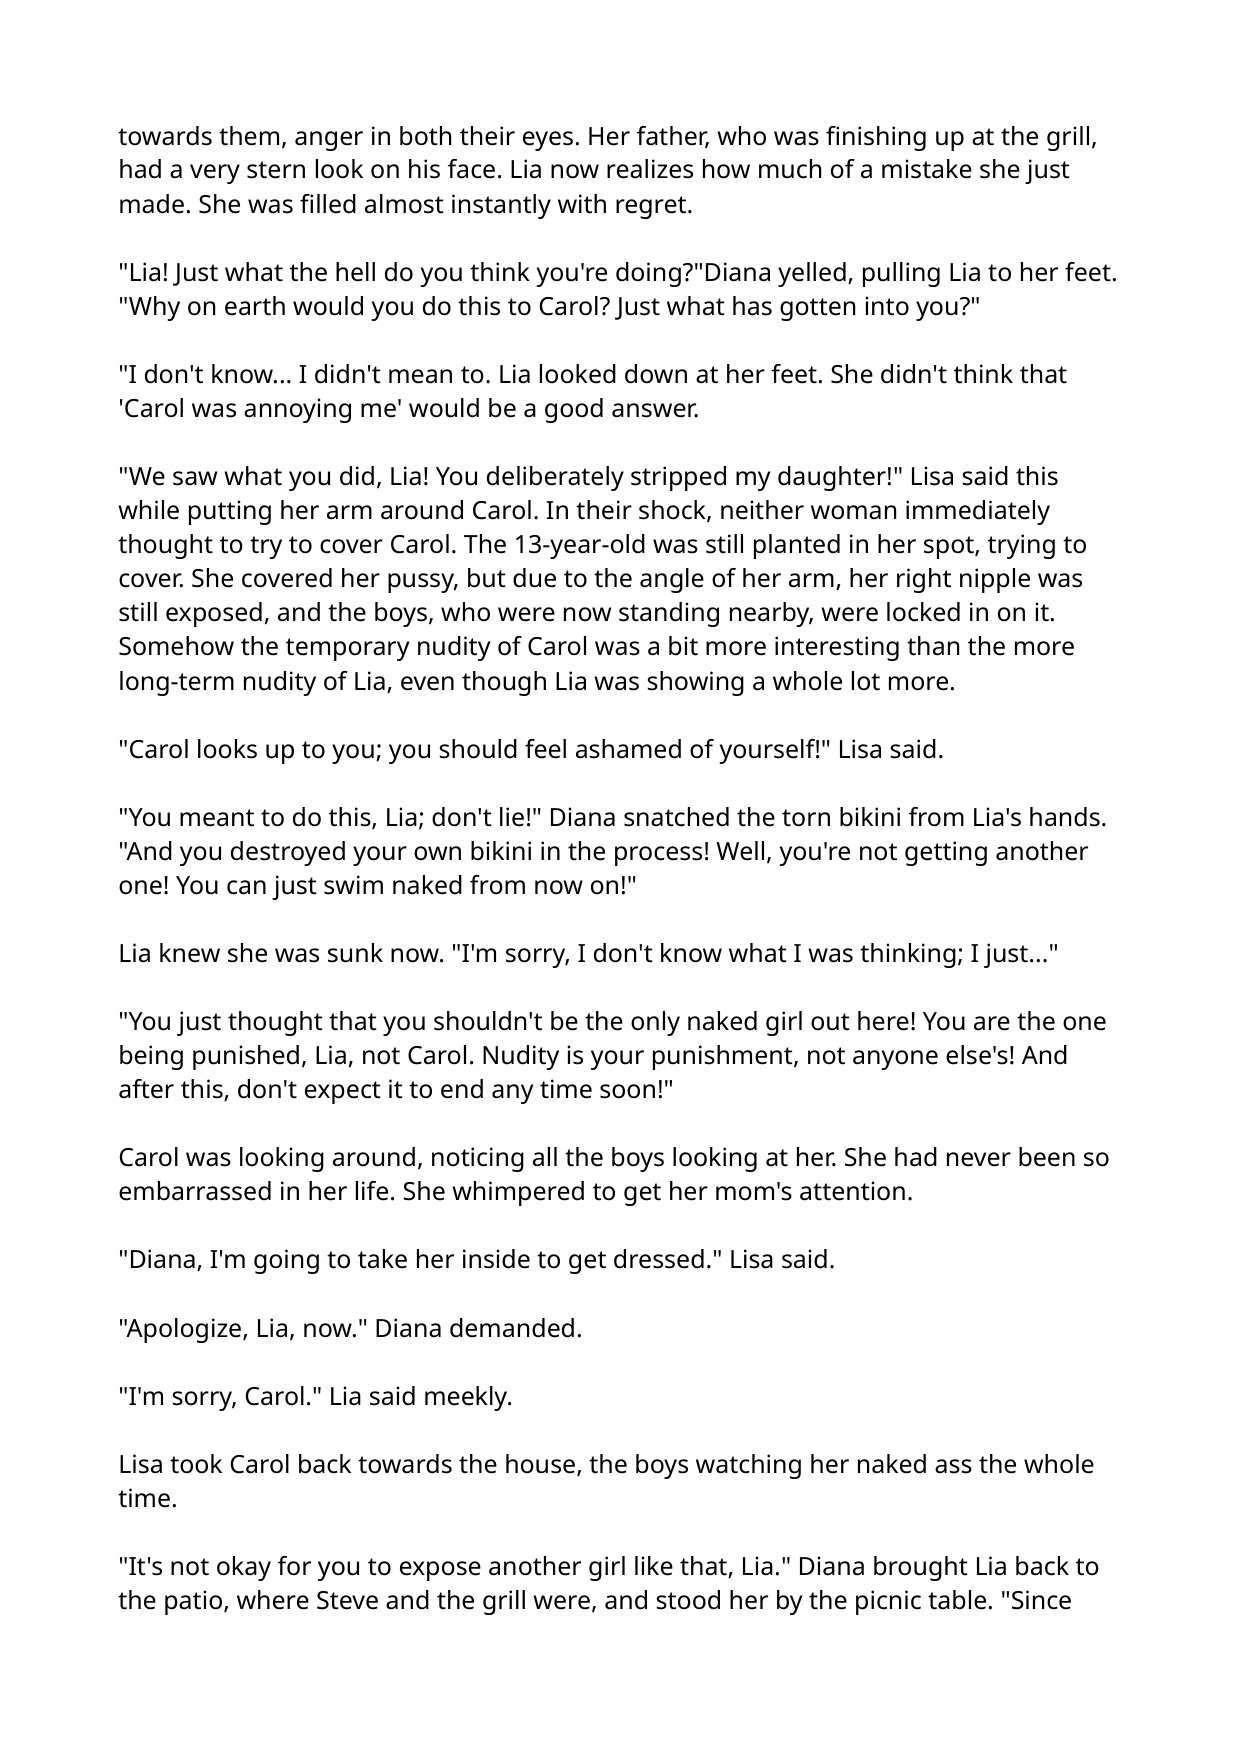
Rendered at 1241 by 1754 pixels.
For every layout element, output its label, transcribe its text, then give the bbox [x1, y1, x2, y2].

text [118, 1549, 1122, 1617]
text "We saw what you did, Lia! You deliberately stripped my daughter!" Lisa said this while putting her arm around Carol. In their shock, neither woman immediately thought to try to cover Carol. The 13-year-old was still planted in her spot, trying to cover. She covered her pussy, but due to the angle of her arm, her right nipple was still exposed, and the boys, who were now standing nearby, were locked in on it. Somehow the temporary nudity of Carol was a bit more interesting than the more long-term nudity of Lia, even though Lia was showing a whole lot more. [118, 459, 1122, 697]
text "I don't know... I didn't mean to. Lia looked down at her feet. She didn't think that 'Carol was annoying me' would be a good answer. [118, 357, 1122, 425]
text "Carol looks up to you; you should feel ashamed of yourself!" Lisa said. [118, 731, 1122, 765]
text "Apologize, Lia, now." Diana demanded. [118, 1310, 1122, 1344]
text "I'm sorry, Carol." Lia said meekly. [118, 1378, 1122, 1412]
text Carol was looking around, noticing all the boys looking at her. She had never been so embarrassed in her life. She whimpered to get her mom's attention. [118, 1140, 1122, 1208]
text Lia knew she was sunk now. "I'm sorry, I don't know what I was thinking; I just..." [118, 936, 1122, 970]
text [118, 118, 1122, 220]
text Lisa took Carol back towards the house, the boys watching her naked ass the whole time. [118, 1447, 1122, 1515]
text "You just thought that you shouldn't be the only naked girl out here! You are the one being punished, Lia, not Carol. Nudity is your punishment, not anyone else's! And after this, don't expect it to end any time soon!" [118, 1004, 1122, 1106]
text "Diana, I'm going to take her inside to get dressed." Lisa said. [118, 1242, 1122, 1276]
text "Lia! Just what the hell do you think you're doing?"Diana yelled, pulling Lia to her feet. "Why on earth would you do this to Carol? Just what has gotten into you?" [118, 254, 1122, 322]
text "You meant to do this, Lia; don't lie!" Diana snatched the torn bikini from Lia's hands. "And you destroyed your own bikini in the process! Well, you're not getting another one! You can just swim naked from now on!" [118, 799, 1122, 902]
